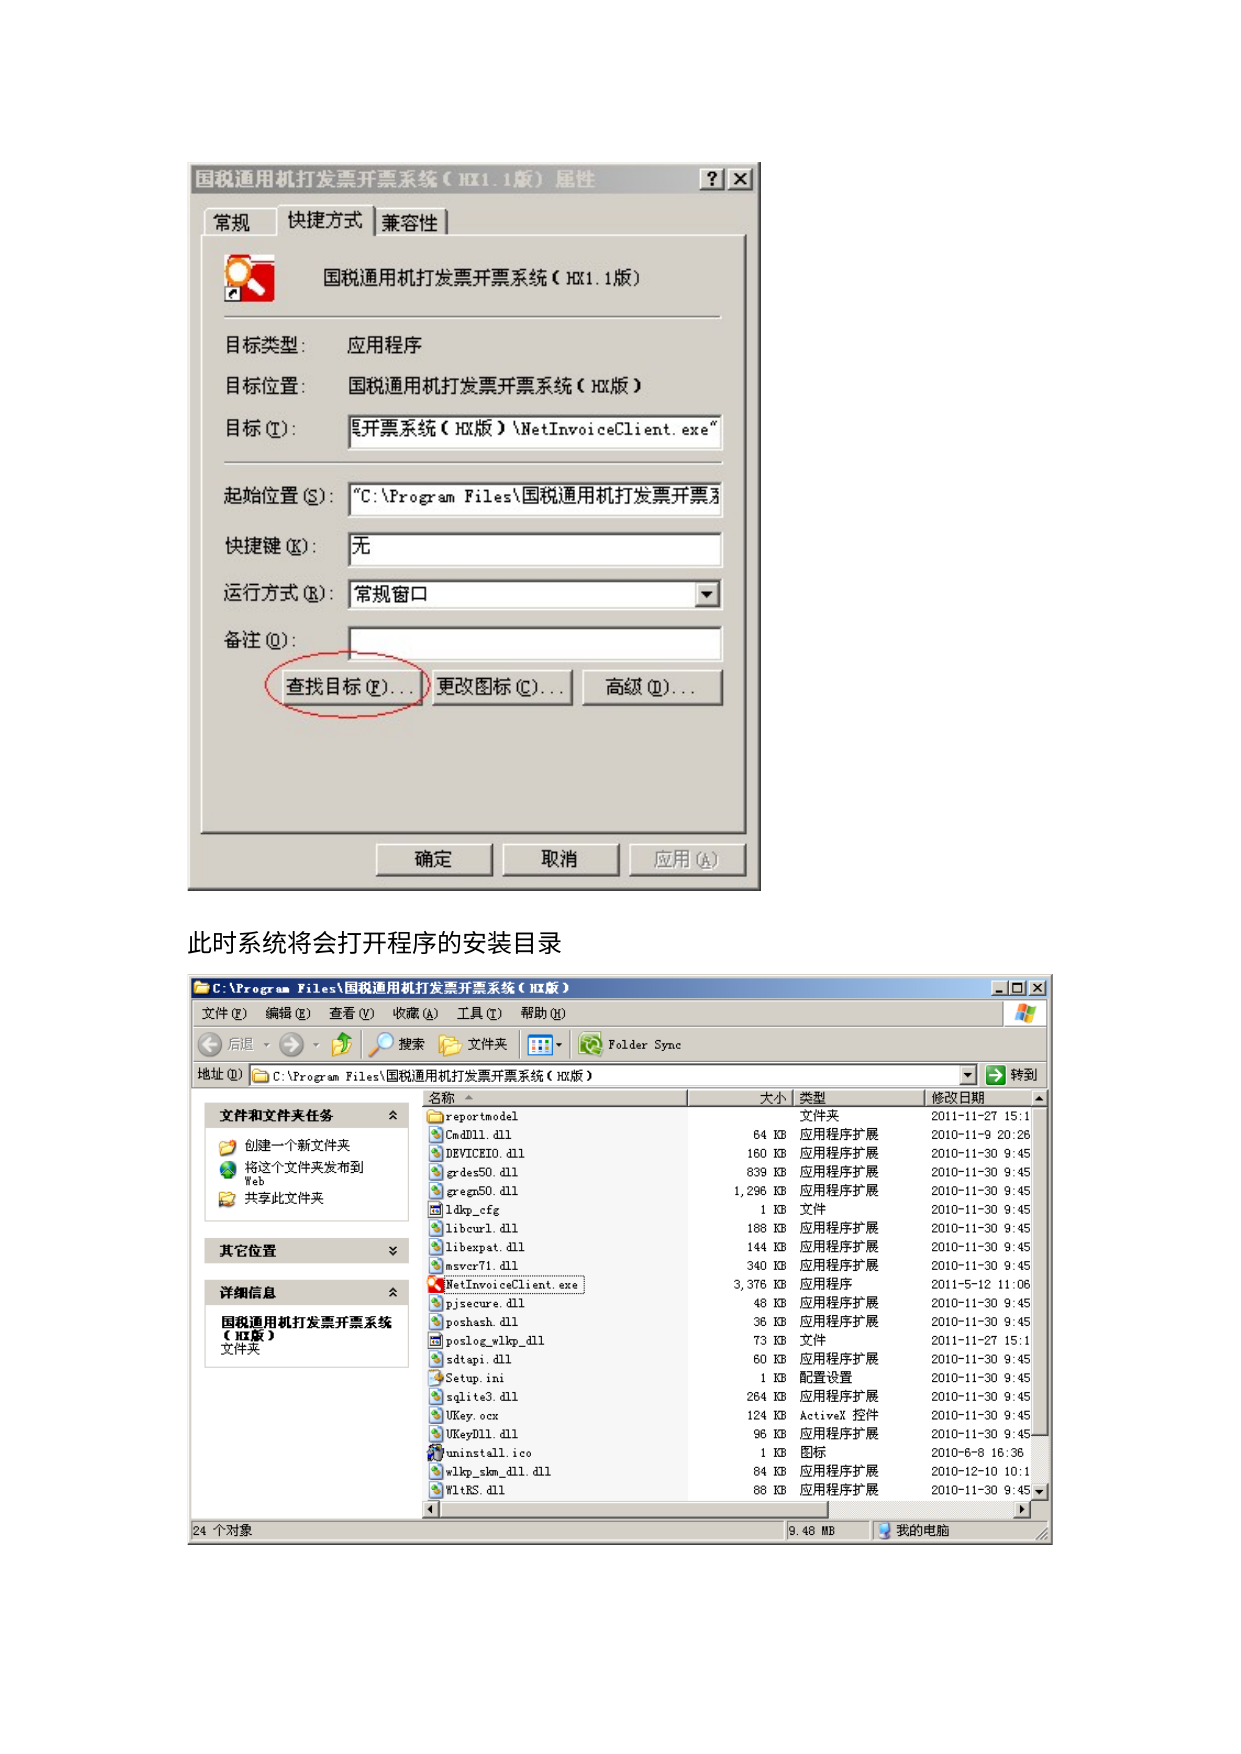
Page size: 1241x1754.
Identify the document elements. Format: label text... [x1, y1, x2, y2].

picture [187, 974, 1053, 1545]
picture [187, 162, 761, 891]
text 此时系统将会打开程序的安装目录 [187, 909, 1053, 974]
